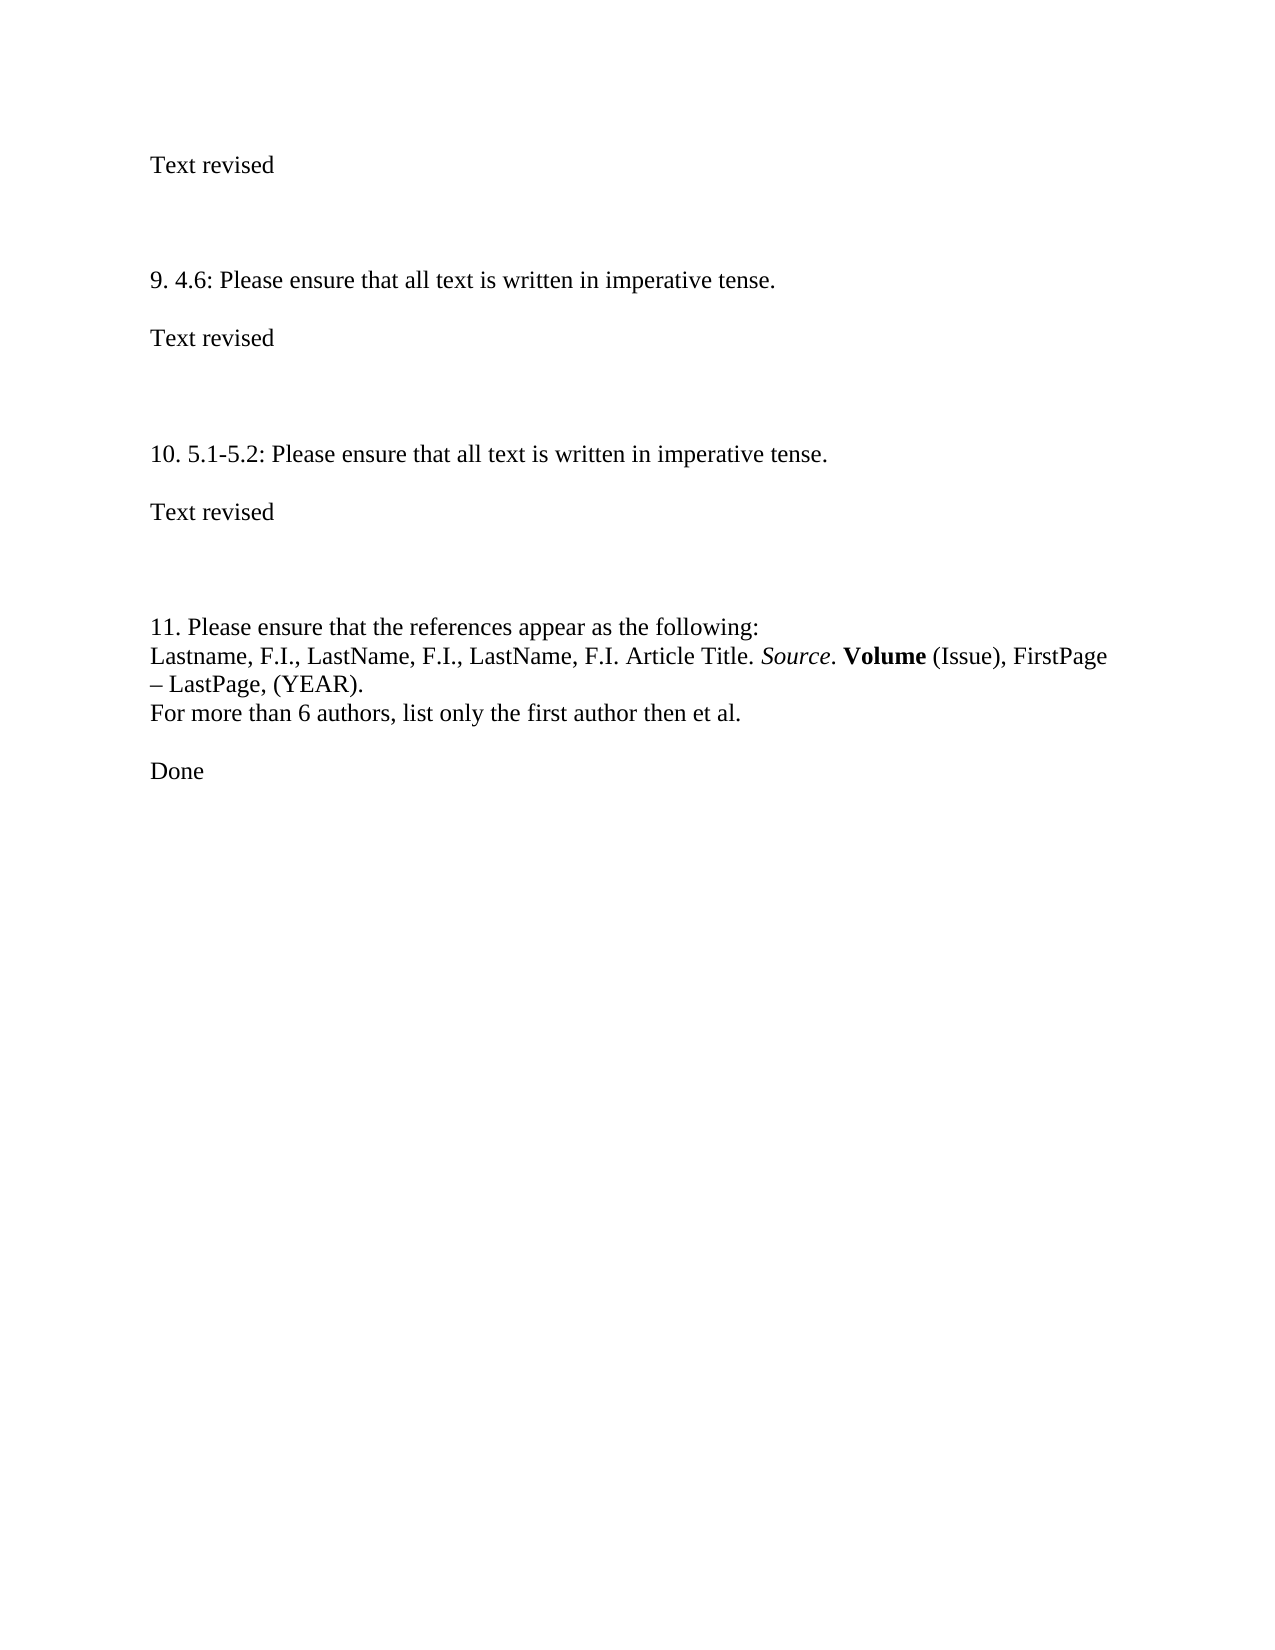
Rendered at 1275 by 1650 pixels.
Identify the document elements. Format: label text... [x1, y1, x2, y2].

text Done [150, 756, 1125, 785]
text 10. 5.1-5.2: Please ensure that all text is written in imperative tense. [150, 381, 1125, 467]
text 9. 4.6: Please ensure that all text is written in imperative tense. [150, 208, 1125, 294]
text 11. Please ensure that the references appear as the following: Lastname, F.I., LastName, F.I., LastName, F.I. Article Title. Source. Volume (Issue), FirstPage – LastPage, (YEAR). For more than 6 authors, list only the first author then et al. [150, 554, 1125, 727]
text Text revised [150, 150, 1125, 179]
text Text revised [150, 323, 1125, 352]
text Text revised [150, 497, 1125, 525]
